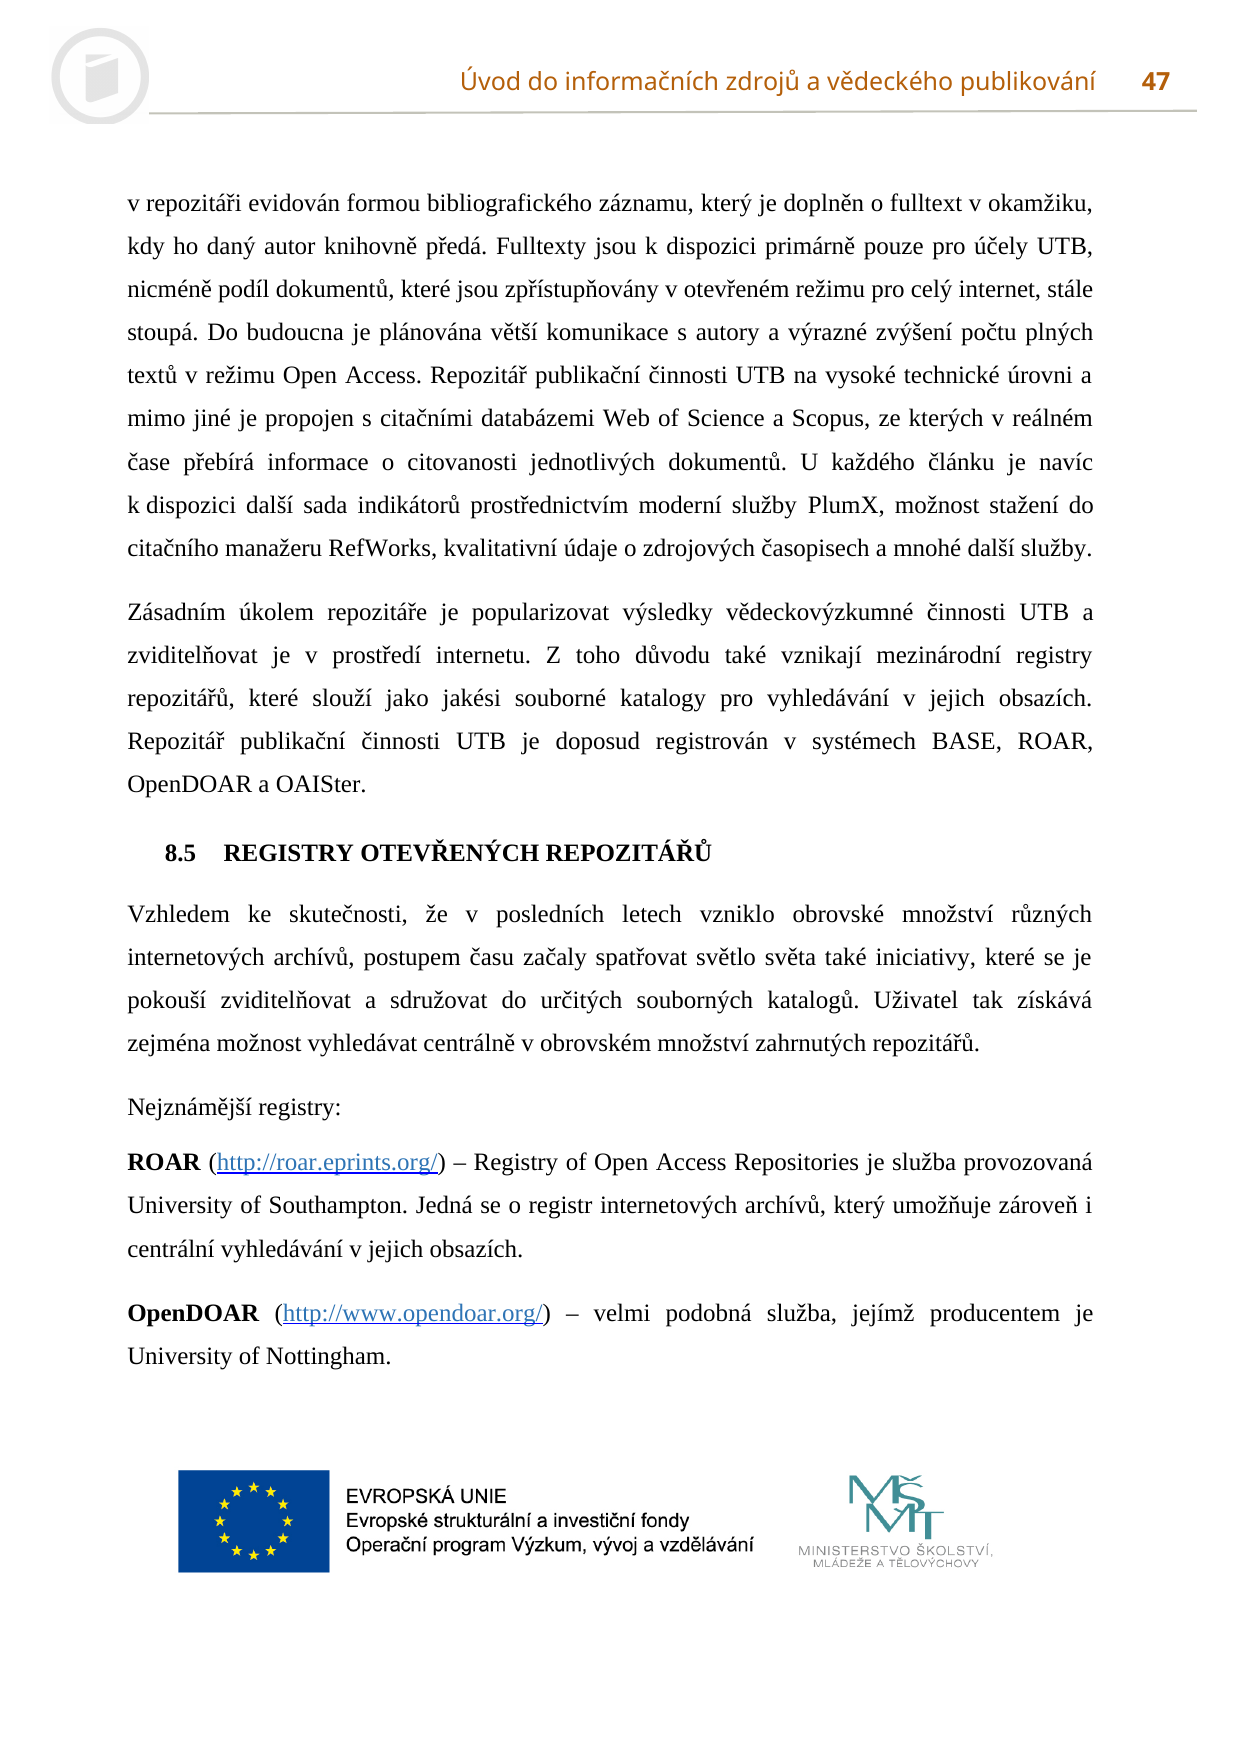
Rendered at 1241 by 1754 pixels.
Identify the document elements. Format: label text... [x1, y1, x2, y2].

text Vzhledem ke skutečnosti, že v posledních letech vzniklo obrovské množství různých internetových archívů, postupem času začaly spatřovat světlo světa také iniciativy, které se je pokouší zviditelňovat a sdružovat do určitých souborných katalogů. Uživatel tak získává zejména možnost vyhledávat centrálně v obrovském množství zahrnutých repozitářů. [127, 899, 1093, 1057]
text Nejznámější registry: [127, 1092, 1111, 1121]
text Zásadním úkolem repozitáře je popularizovat výsledky vědeckovýzkumné činnosti UTB a zviditelňovat je v prostředí internetu. Z toho důvodu také vznikají mezinárodní registry repozitářů, které slouží jako jakési souborné katalogy pro vyhledávání v jejich obsazích. Repozitář publikační činnosti UTB je doposud registrován v systémech BASE, ROAR, OpenDOAR a OAISter. [127, 597, 1094, 798]
picture [127, 1419, 1043, 1623]
text OpenDOAR (http://www.opendoar.org/) – velmi podobná služba, jejímž producentem je University of Nottingham. [127, 1298, 1094, 1369]
text ROAR (http://roar.eprints.org/) – Registry of Open Access Repositories je služba provozovaná University of Southampton. Jedná se o registr internetových archívů, který umožňuje zároveň i centrální vyhledávání v jejich obsazích. [127, 1147, 1093, 1262]
subtitle REGISTRY OTEVŘENÝCH REPOZITÁŘŮ [164, 838, 1111, 866]
